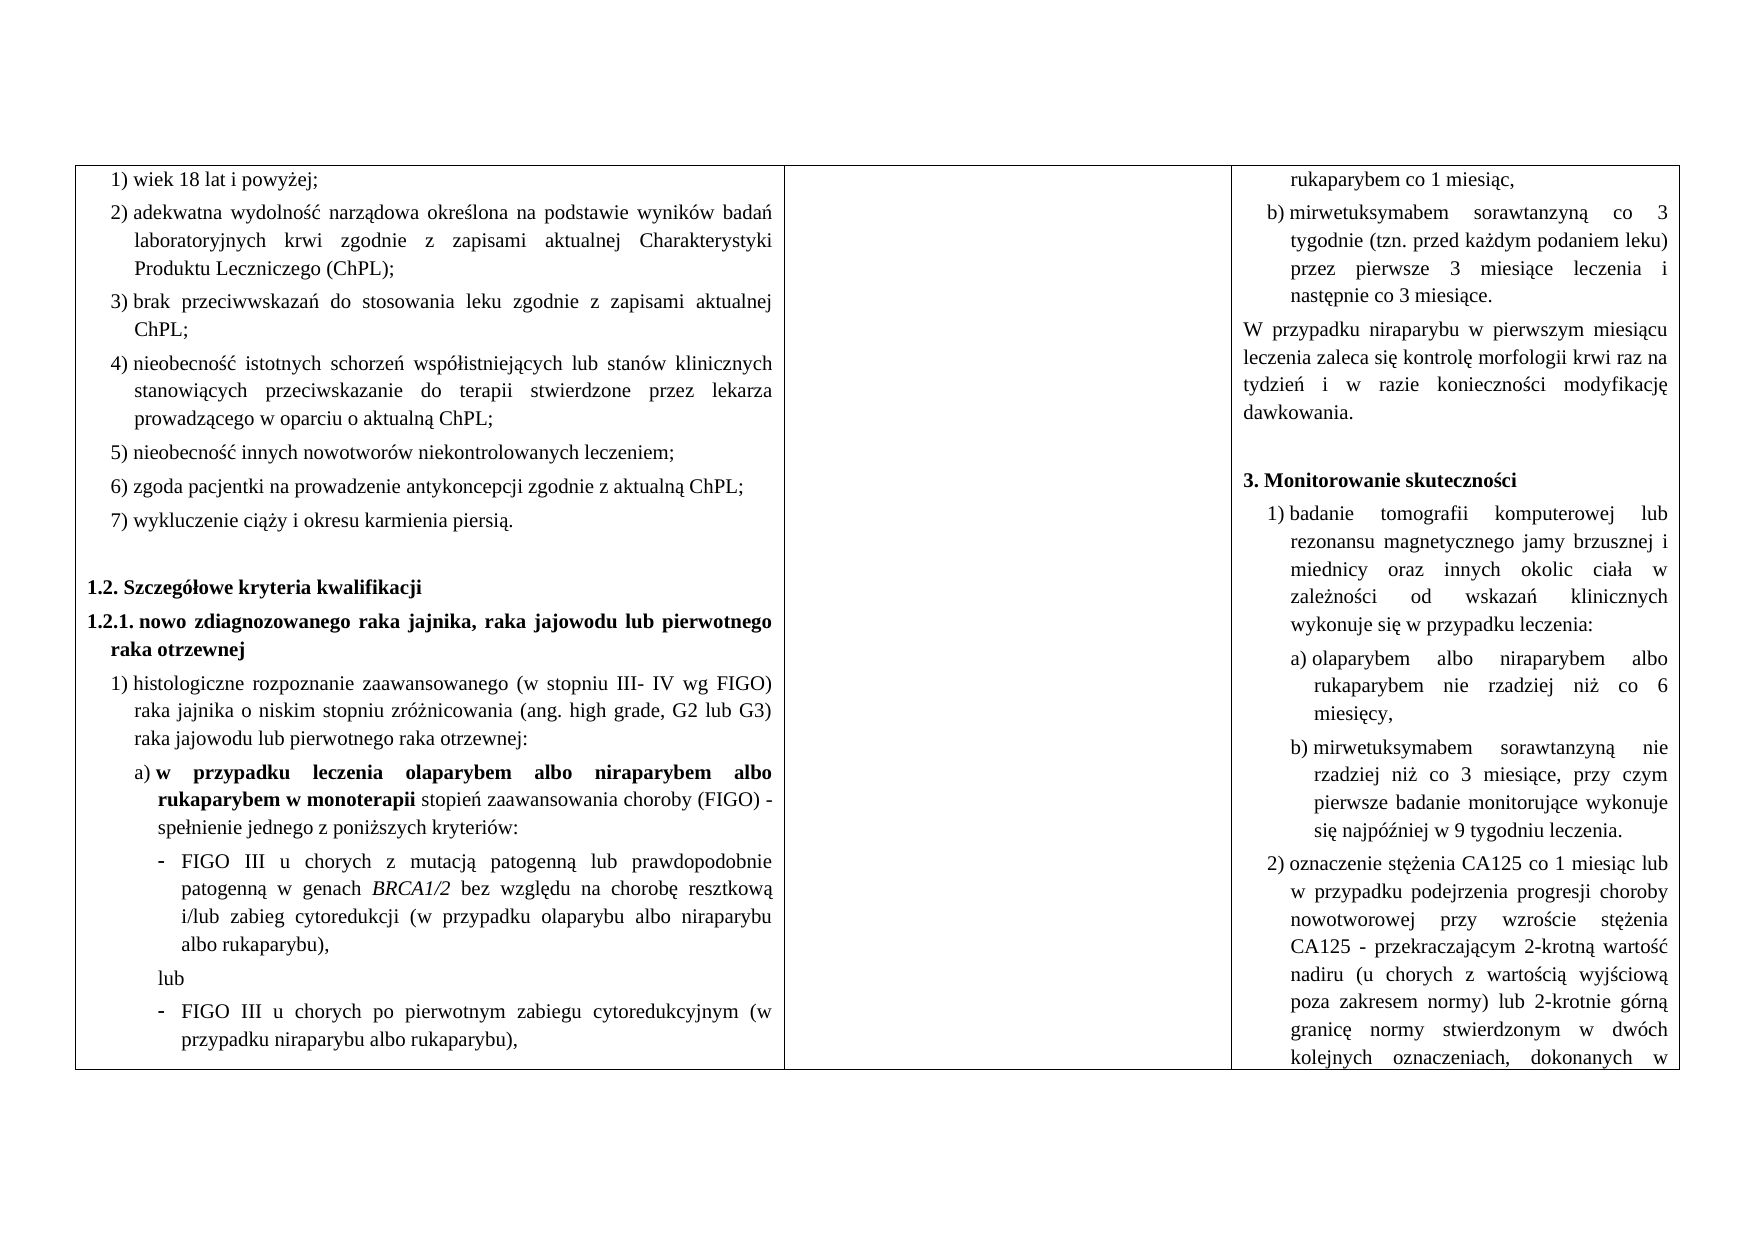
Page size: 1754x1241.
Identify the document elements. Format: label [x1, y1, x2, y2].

table_cell [76, 166, 784, 1069]
table_cell [1232, 166, 1679, 1069]
table_cell [785, 166, 1231, 1069]
